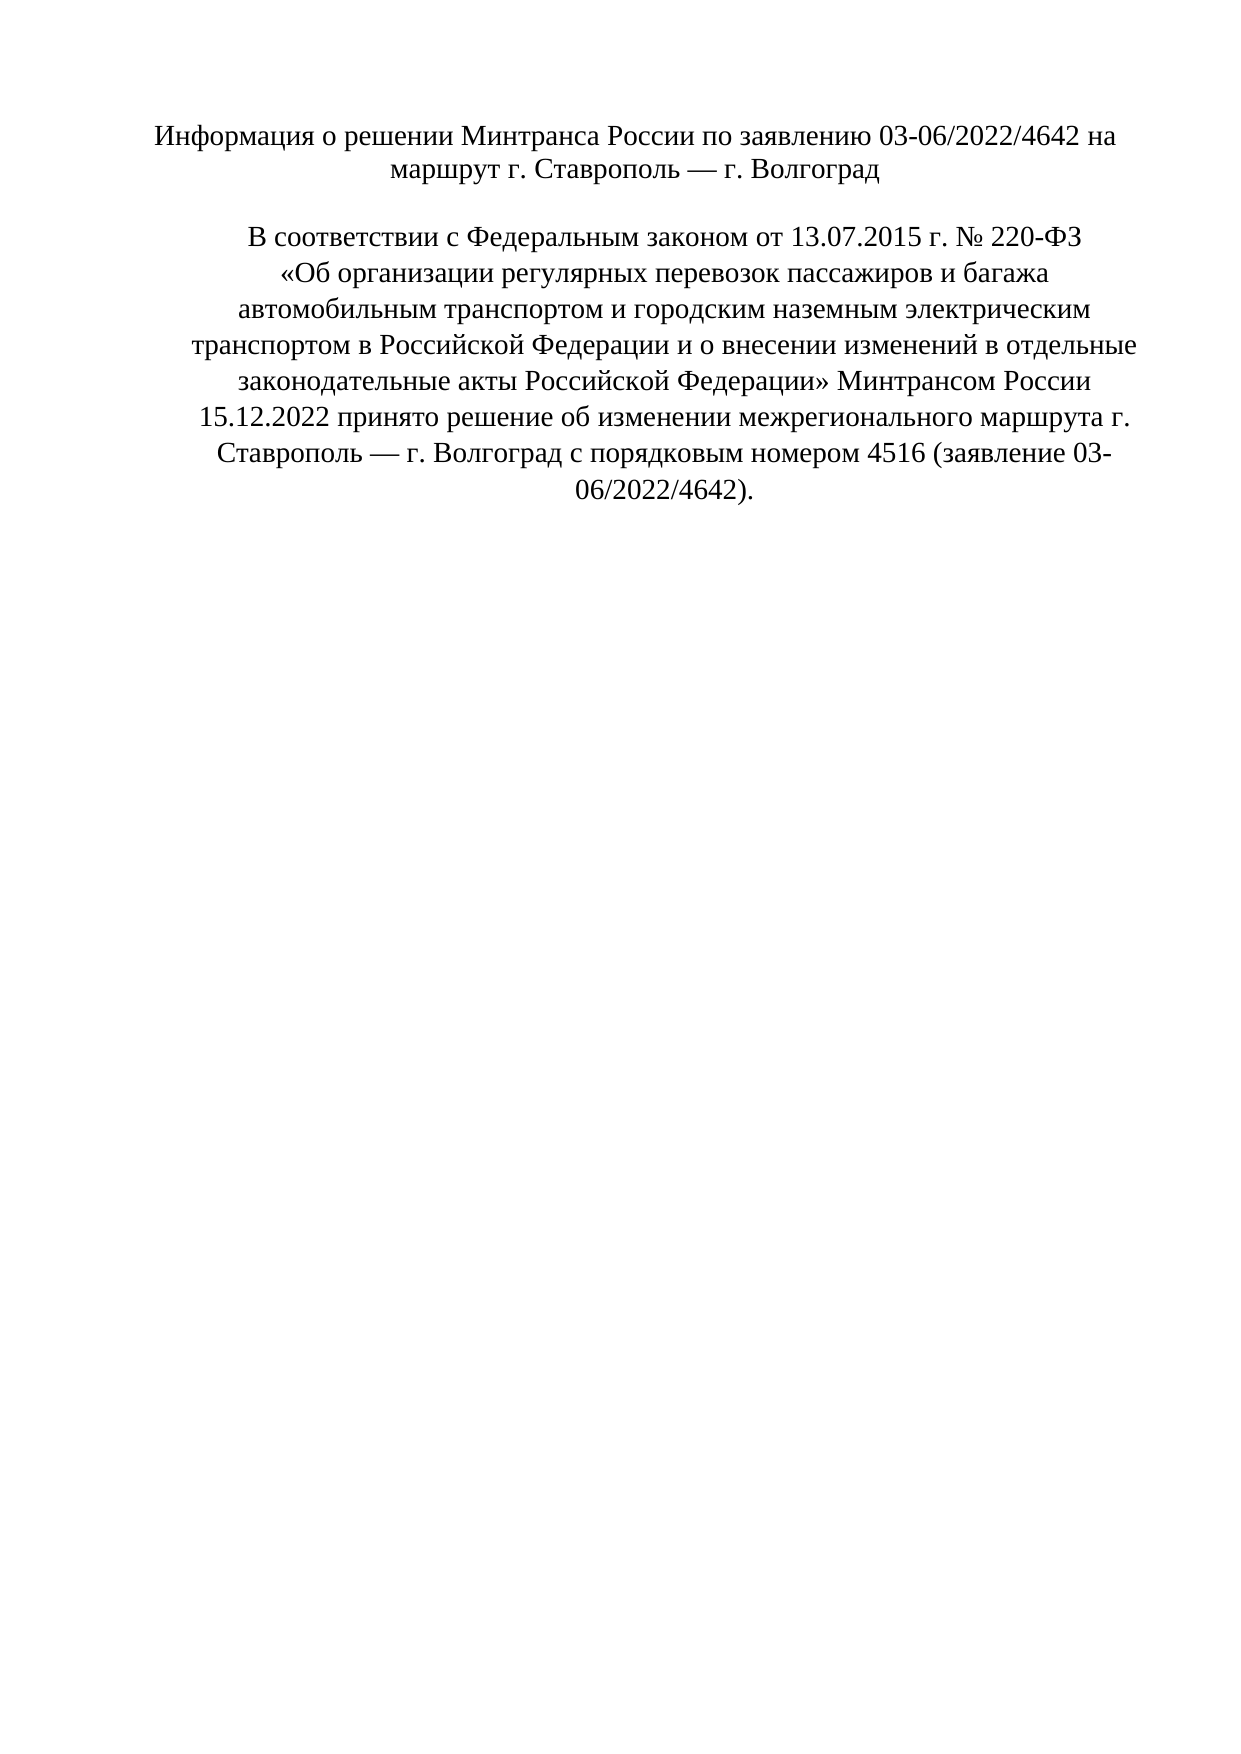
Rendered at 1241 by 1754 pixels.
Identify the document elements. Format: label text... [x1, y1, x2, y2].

text Информация о решении Минтранса России по заявлению 03-06/2022/4642 на маршрут г. Ставрополь — г. Волгоград [118, 118, 1152, 185]
text В соответствии с Федеральным законом от 13.07.2015 г. № 220-ФЗ «Об организации регулярных перевозок пассажиров и багажа автомобильным транспортом и городским наземным электрическим транспортом в Российской Федерации и о внесении изменений в отдельные законодательные акты Российской Федерации» Минтрансом России 15.12.2022 принято решение об изменении межрегионального маршрута г. Ставрополь — г. Волгоград с порядковым номером 4516 (заявление 03-06/2022/4642). [177, 219, 1152, 505]
